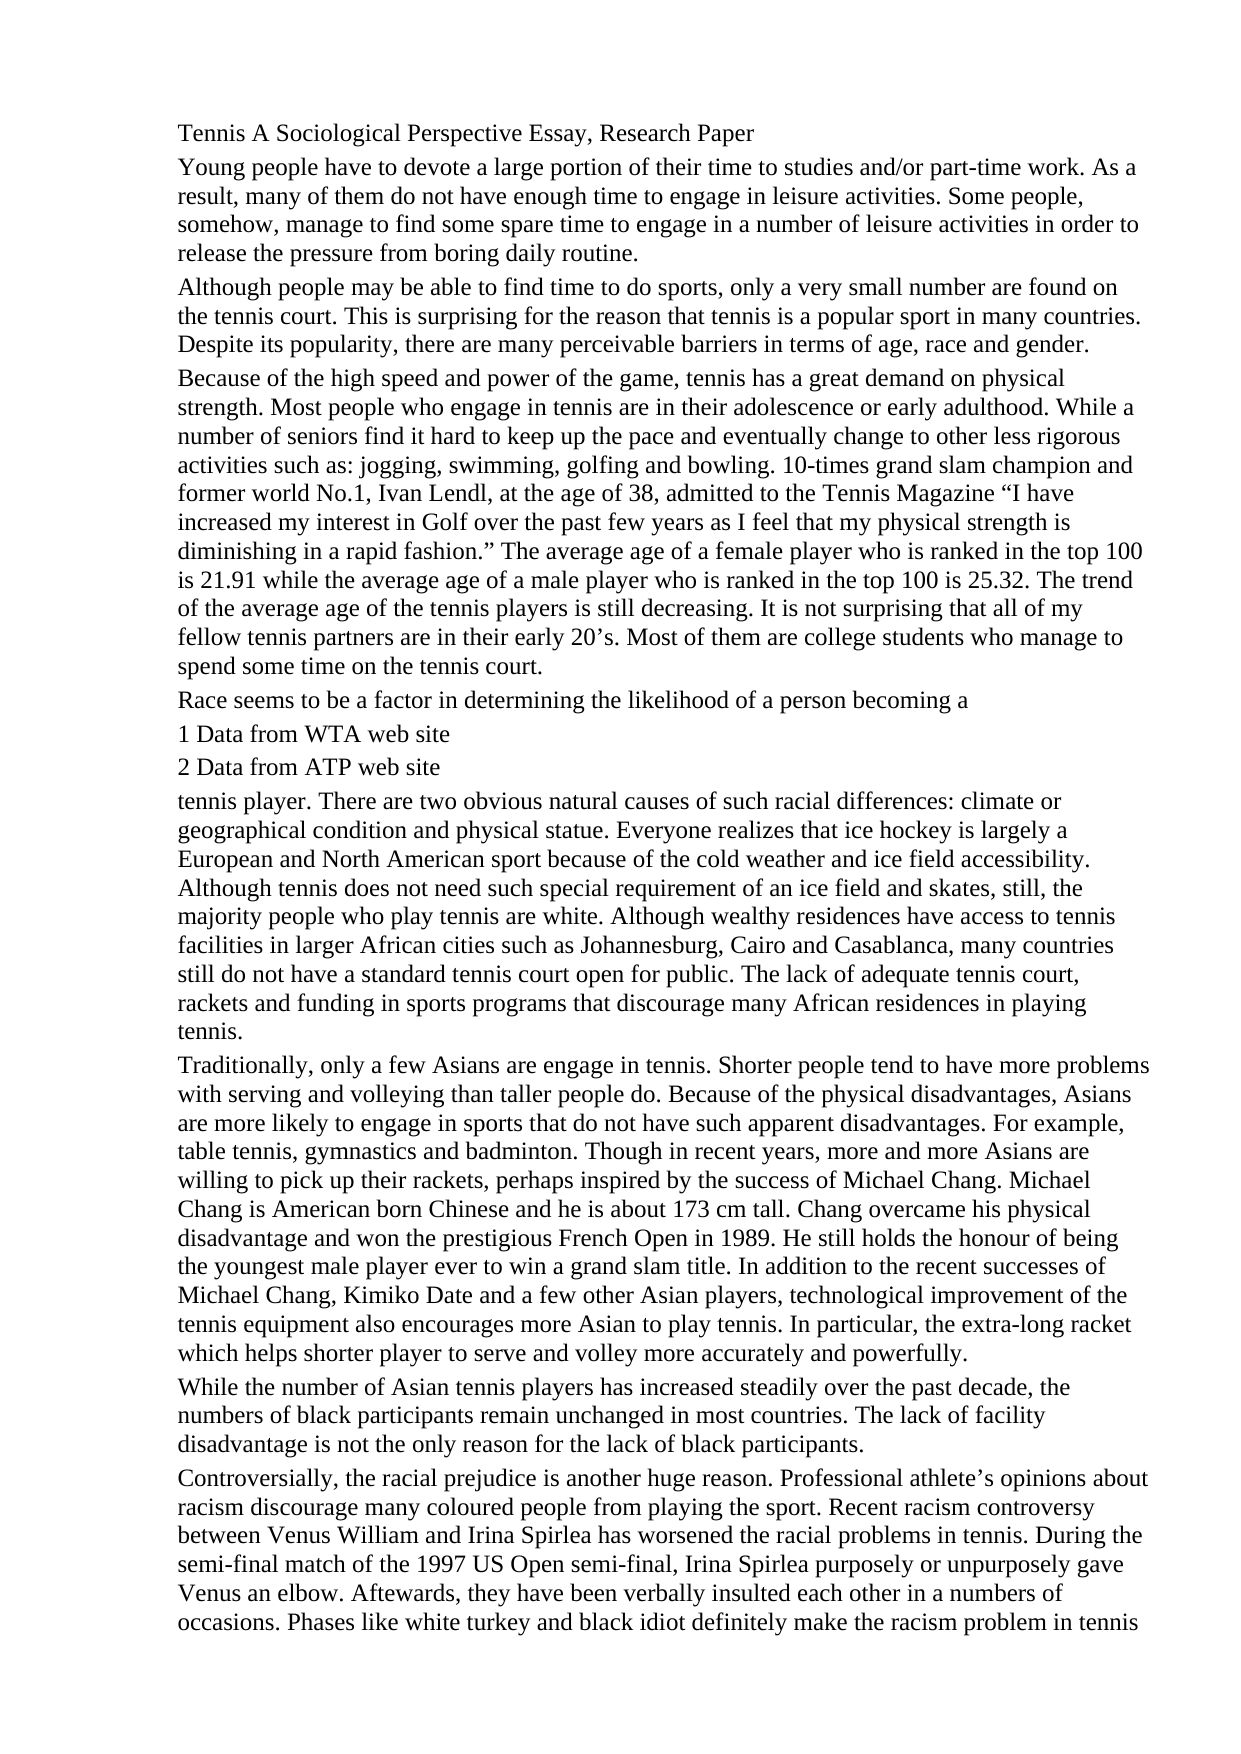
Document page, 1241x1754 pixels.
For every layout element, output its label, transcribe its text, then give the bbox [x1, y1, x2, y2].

text Tennis A Sociological Perspective Essay, Research Paper [177, 118, 1152, 147]
text Young people have to devote a large portion of their time to studies and/or part-time work. As a result, many of them do not have enough time to engage in leisure activities. Some people, somehow, manage to find some spare time to engage in a number of leisure activities in order to release the pressure from boring daily routine. [177, 152, 1152, 267]
text tennis player. There are two obvious natural causes of such racial differences: climate or geographical condition and physical statue. Everyone realizes that ice hockey is largely a European and North American sport because of the cold weather and ice field accessibility. Although tennis does not need such special requirement of an ice field and skates, still, the majority people who play tennis are white. Although wealthy residences have access to tennis facilities in larger African cities such as Johannesburg, Cairo and Casablanca, many countries still do not have a standard tennis court open for public. The lack of adequate tennis court, rackets and funding in sports programs that discourage many African residences in playing tennis. [177, 786, 1152, 1045]
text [177, 1463, 1152, 1635]
text Traditionally, only a few Asians are engage in tennis. Shorter people tend to have more problems with serving and volleying than taller people do. Because of the physical disadvantages, Asians are more likely to engage in sports that do not have such apparent disadvantages. For example, table tennis, gymnastics and badminton. Though in recent years, more and more Asians are willing to pick up their rackets, perhaps inspired by the success of Michael Chang. Michael Chang is American born Chinese and he is about 173 cm tall. Chang overcame his physical disadvantage and won the prestigious French Open in 1989. He still holds the honour of being the youngest male player ever to win a grand slam title. In addition to the recent successes of Michael Chang, Kimiko Date and a few other Asian players, technological improvement of the tennis equipment also encourages more Asian to play tennis. In particular, the extra-long racket which helps shorter player to serve and volley more accurately and powerfully. [177, 1050, 1152, 1366]
text 2 Data from ATP web site [177, 752, 1152, 781]
text 1 Data from WTA web site [177, 719, 1152, 747]
text While the number of Asian tennis players has increased steadily over the past decade, the numbers of black participants remain unchanged in most countries. The lack of facility disadvantage is not the only reason for the lack of black participants. [177, 1372, 1152, 1458]
text Race seems to be a factor in determining the likelihood of a person becoming a [177, 685, 1152, 713]
text Although people may be able to find time to do sports, only a very small number are found on the tennis court. This is surprising for the reason that tennis is a popular sport in many countries. Despite its popularity, there are many perceivable barriers in terms of age, race and gender. [177, 272, 1152, 358]
text Because of the high speed and power of the game, tennis has a great demand on physical strength. Most people who engage in tennis are in their adolescence or early adulthood. While a number of seniors find it hard to keep up the pace and eventually change to other less rigorous activities such as: jogging, swimming, golfing and bowling. 10-times grand slam champion and former world No.1, Ivan Lendl, at the age of 38, admitted to the Tennis Magazine “I have increased my interest in Golf over the past few years as I feel that my physical strength is diminishing in a rapid fashion.” The average age of a female player who is ranked in the top 100 is 21.91 while the average age of a male player who is ranked in the top 100 is 25.32. The trend of the average age of the tennis players is still decreasing. It is not surprising that all of my fellow tennis partners are in their early 20’s. Most of them are college students who manage to spend some time on the tennis court. [177, 363, 1152, 680]
